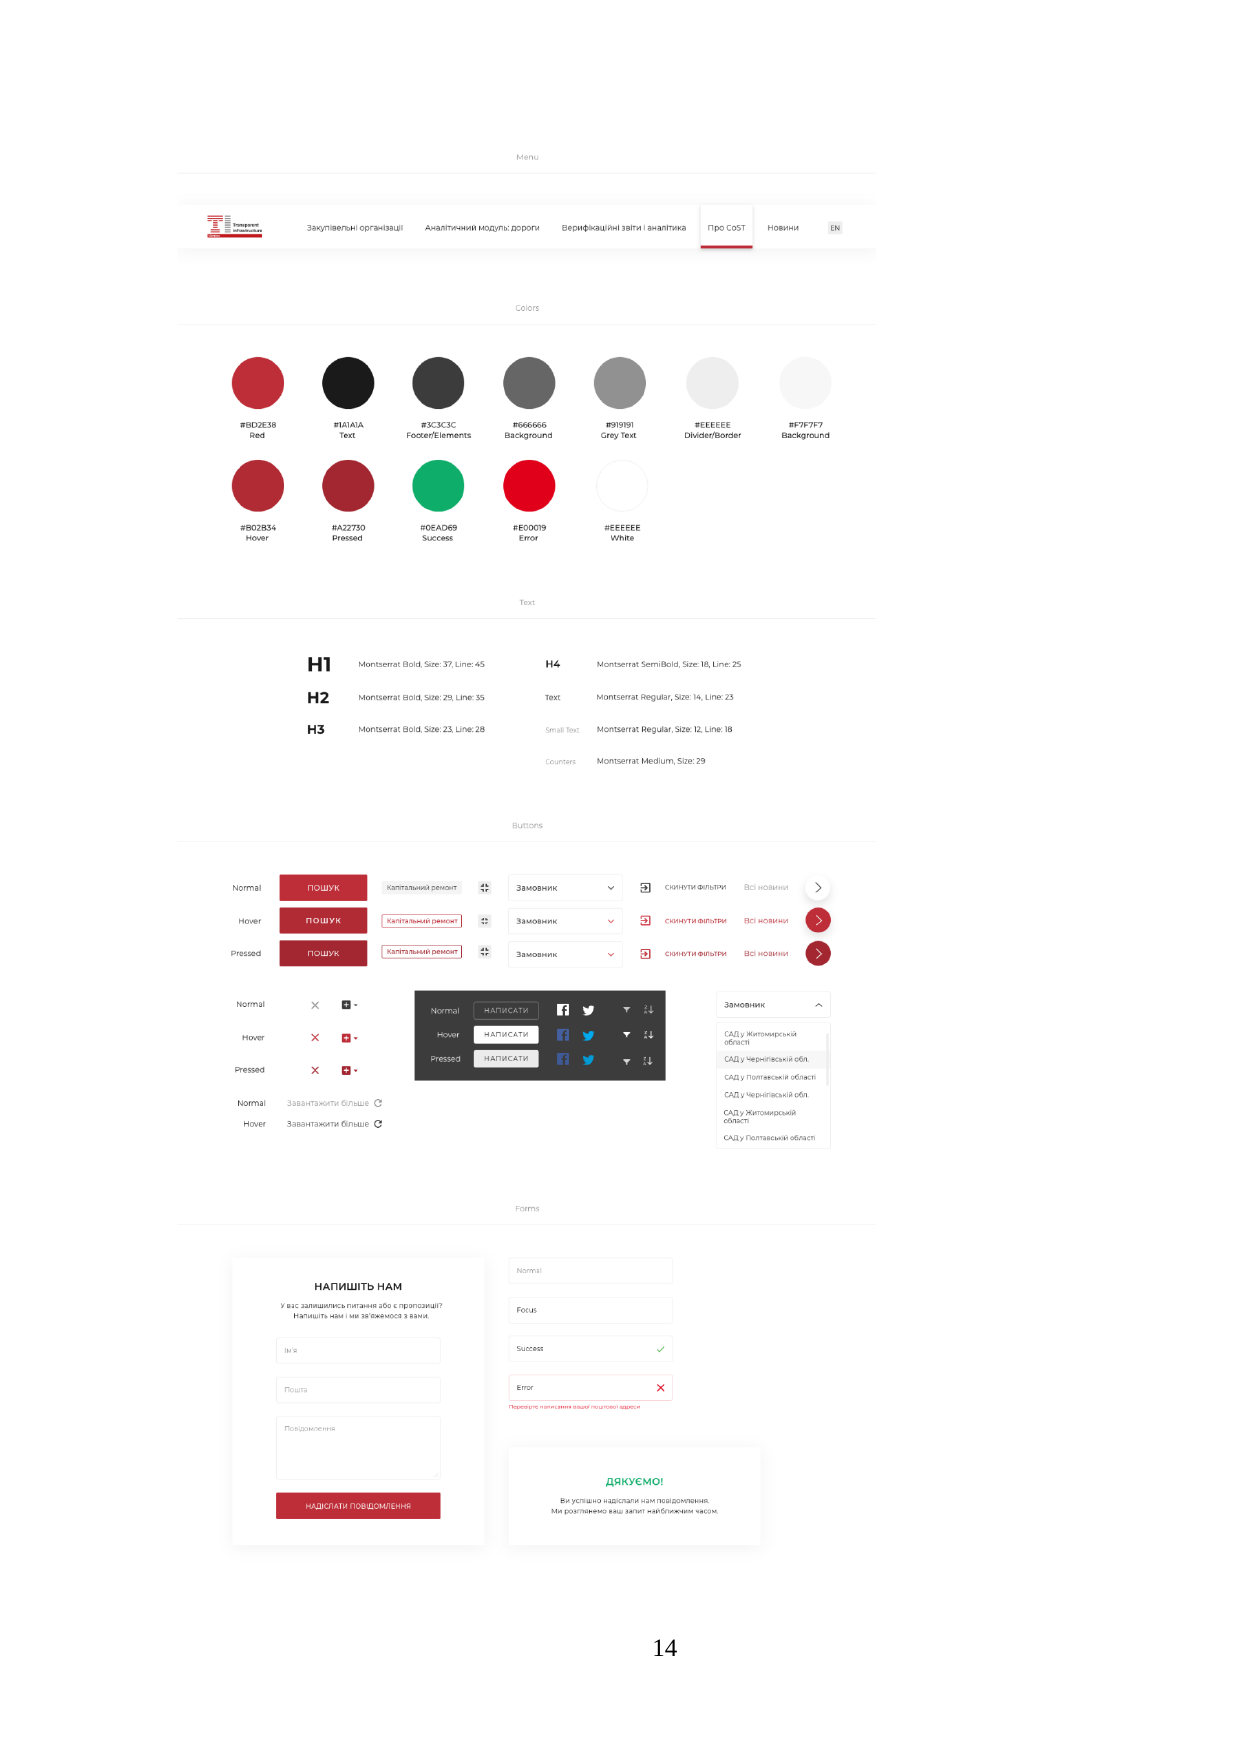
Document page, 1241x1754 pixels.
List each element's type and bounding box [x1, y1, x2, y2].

picture [177, 118, 877, 1582]
